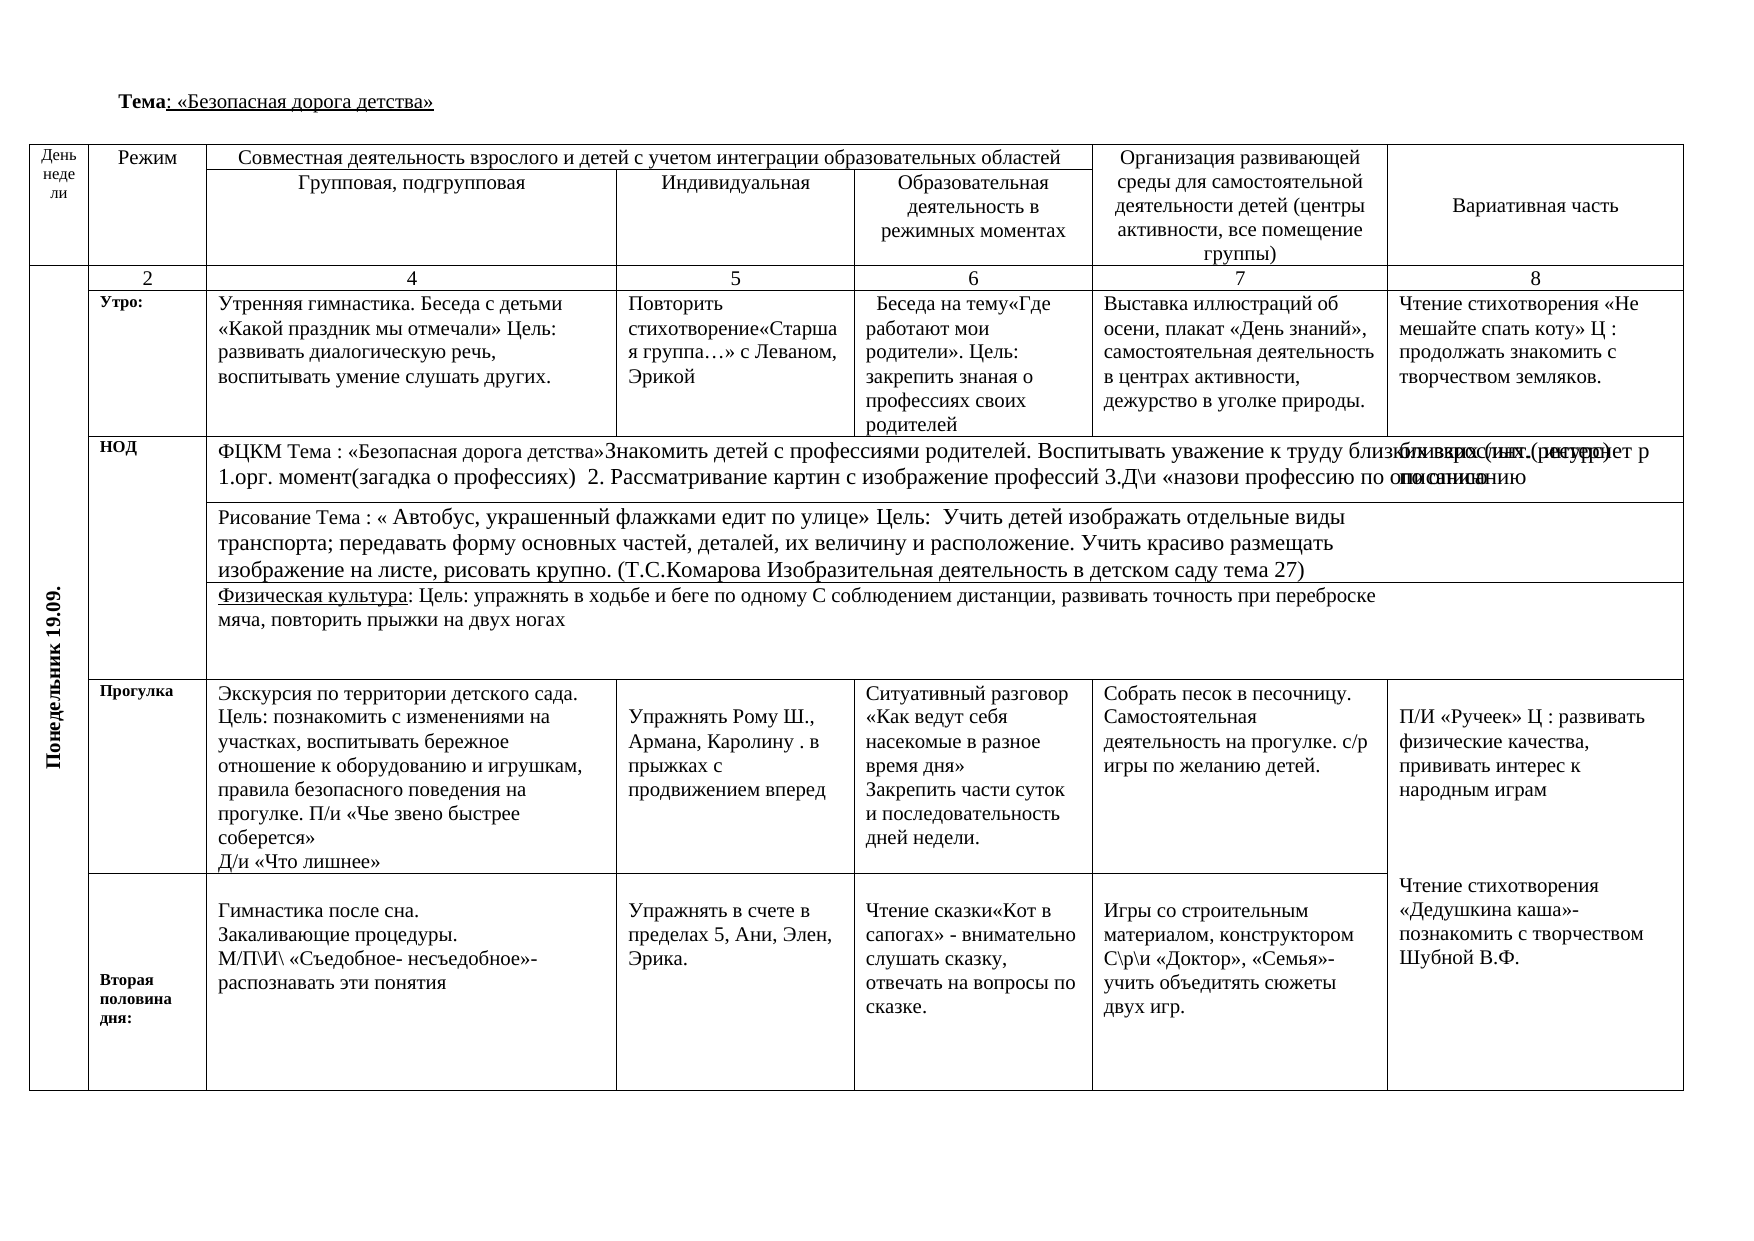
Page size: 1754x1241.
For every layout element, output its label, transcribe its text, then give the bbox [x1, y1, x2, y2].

table_cell Собрать песок в песочницу. Самостоятельная деятельность на прогулке. с/р игры по желанию детей. [1093, 680, 1387, 873]
table_cell Выставка иллюстраций об осени, плакат «День знаний», самостоятельная деятельность в центрах активности, дежурство в уголке природы. [1093, 291, 1387, 436]
table_cell Групповая, подгрупповая [207, 170, 616, 265]
table_header Режим [89, 145, 206, 265]
table_cell Экскурсия по территории детского сада. Цель: познакомить с изменениями на участках, воспитывать бережное отношение к оборудованию и игрушкам, правила безопасного поведения на прогулке. П/и «Чье звено быстрее соберется» Д/и «Что лишнее» [207, 680, 616, 873]
table_cell Упражнять в счете в пределах 5, Ани, Элен, Эрика. [617, 874, 854, 1089]
table_cell 7 [1093, 266, 1387, 290]
table_header Вариативная часть [1388, 145, 1683, 265]
table_cell Упражнять Рому Ш., Армана, Каролину . в прыжках с продвижением вперед [617, 680, 854, 873]
table_cell ФЦКМ Тема : «Безопасная дорога детства»Знакомить детей с профессиями родителей. Воспитывать уважение к труду близких взрослых.( интернет р 1.орг. момент(загадка о профессиях) 2. Рассматривание картин с изображение профессий 3.Д\и «назови профессию по описанию [207, 437, 1388, 502]
table_cell Беседа на тему«Где работают мои родители». Цель: закрепить знаная о профессиях своих родителей [855, 291, 1092, 436]
table_cell Чтение стихотворения «Не мешайте спать коту» Ц : продолжать знакомить с творчеством земляков. [1388, 291, 1683, 436]
table_cell Утро: [89, 291, 206, 436]
table_cell Рисование Тема : « Автобус, украшенный флажками едит по улице» Цель: Учить детей изображать отдельные виды транспорта; передавать форму основных частей, деталей, их величину и расположение. Учить красиво размещать изображение на листе, рисовать крупно. (Т.С.Комарова Изобразительная деятельность в детском саду тема 27) [207, 503, 1388, 582]
table_cell Гимнастика после сна. Закаливающие процедуры. М/П\И\ «Съедобное- несъедобное»- распознавать эти понятия [207, 874, 616, 1089]
table_cell Образовательная деятельность в режимных моментах [855, 170, 1092, 265]
table_cell 2 [89, 266, 206, 290]
table_cell Индивидуальная [617, 170, 854, 265]
table_cell 5 [617, 266, 854, 290]
table_cell 4 [207, 266, 616, 290]
table_header Организация развивающей среды для самостоятельной деятельности детей (центры активности, все помещение группы) [1093, 145, 1387, 265]
table_cell [1388, 583, 1683, 679]
table_cell НОД [89, 437, 206, 679]
table_header Совместная деятельность взрослого и детей с учетом интеграции образовательных областей [207, 145, 1092, 169]
table_cell Повторить стихотворение«Старшая группа…» с Леваном, Эрикой [617, 291, 854, 436]
table_cell Чтение сказки«Кот в сапогах» - внимательно слушать сказку, отвечать на вопросы по сказке. [855, 874, 1092, 1089]
text Тема: «Безопасная дорога детства» [118, 89, 1636, 113]
table_cell Игры со строительным материалом, конструктором С\р\и «Доктор», «Семья»- учить объедитять сюжеты двух игр. [1093, 874, 1387, 1089]
table_cell Утренняя гимнастика. Беседа с детьми «Какой праздник мы отмечали» Цель: развивать диалогическую речь, воспитывать умение слушать других. [207, 291, 616, 436]
table_cell 8 [1388, 266, 1683, 290]
table_cell Прогулка [89, 680, 206, 873]
table_header День недели [30, 145, 88, 265]
table_cell [1388, 503, 1683, 582]
table_cell Физическая культура: Цель: упражнять в ходьбе и беге по одному С соблюдением дистанции, развивать точность при переброске мяча, повторить прыжки на двух ногах [207, 583, 1388, 679]
table_cell П/И «Ручеек» Ц : развивать физические качества, прививать интерес к народным играм Чтение стихотворения «Дедушкина каша»- познакомить с творчеством Шубной В.Ф. [1388, 680, 1683, 1089]
table_cell Понедельник 19.09. [30, 266, 88, 1089]
table_cell Ситуативный разговор «Как ведут себя насекомые в разное время дня» Закрепить части суток и последовательность дней недели. [855, 680, 1092, 873]
table_cell близких (инт. ресурс) по описанию [1388, 437, 1683, 502]
table_cell Вторая половина дня: [89, 874, 206, 1089]
table_cell 6 [855, 266, 1092, 290]
